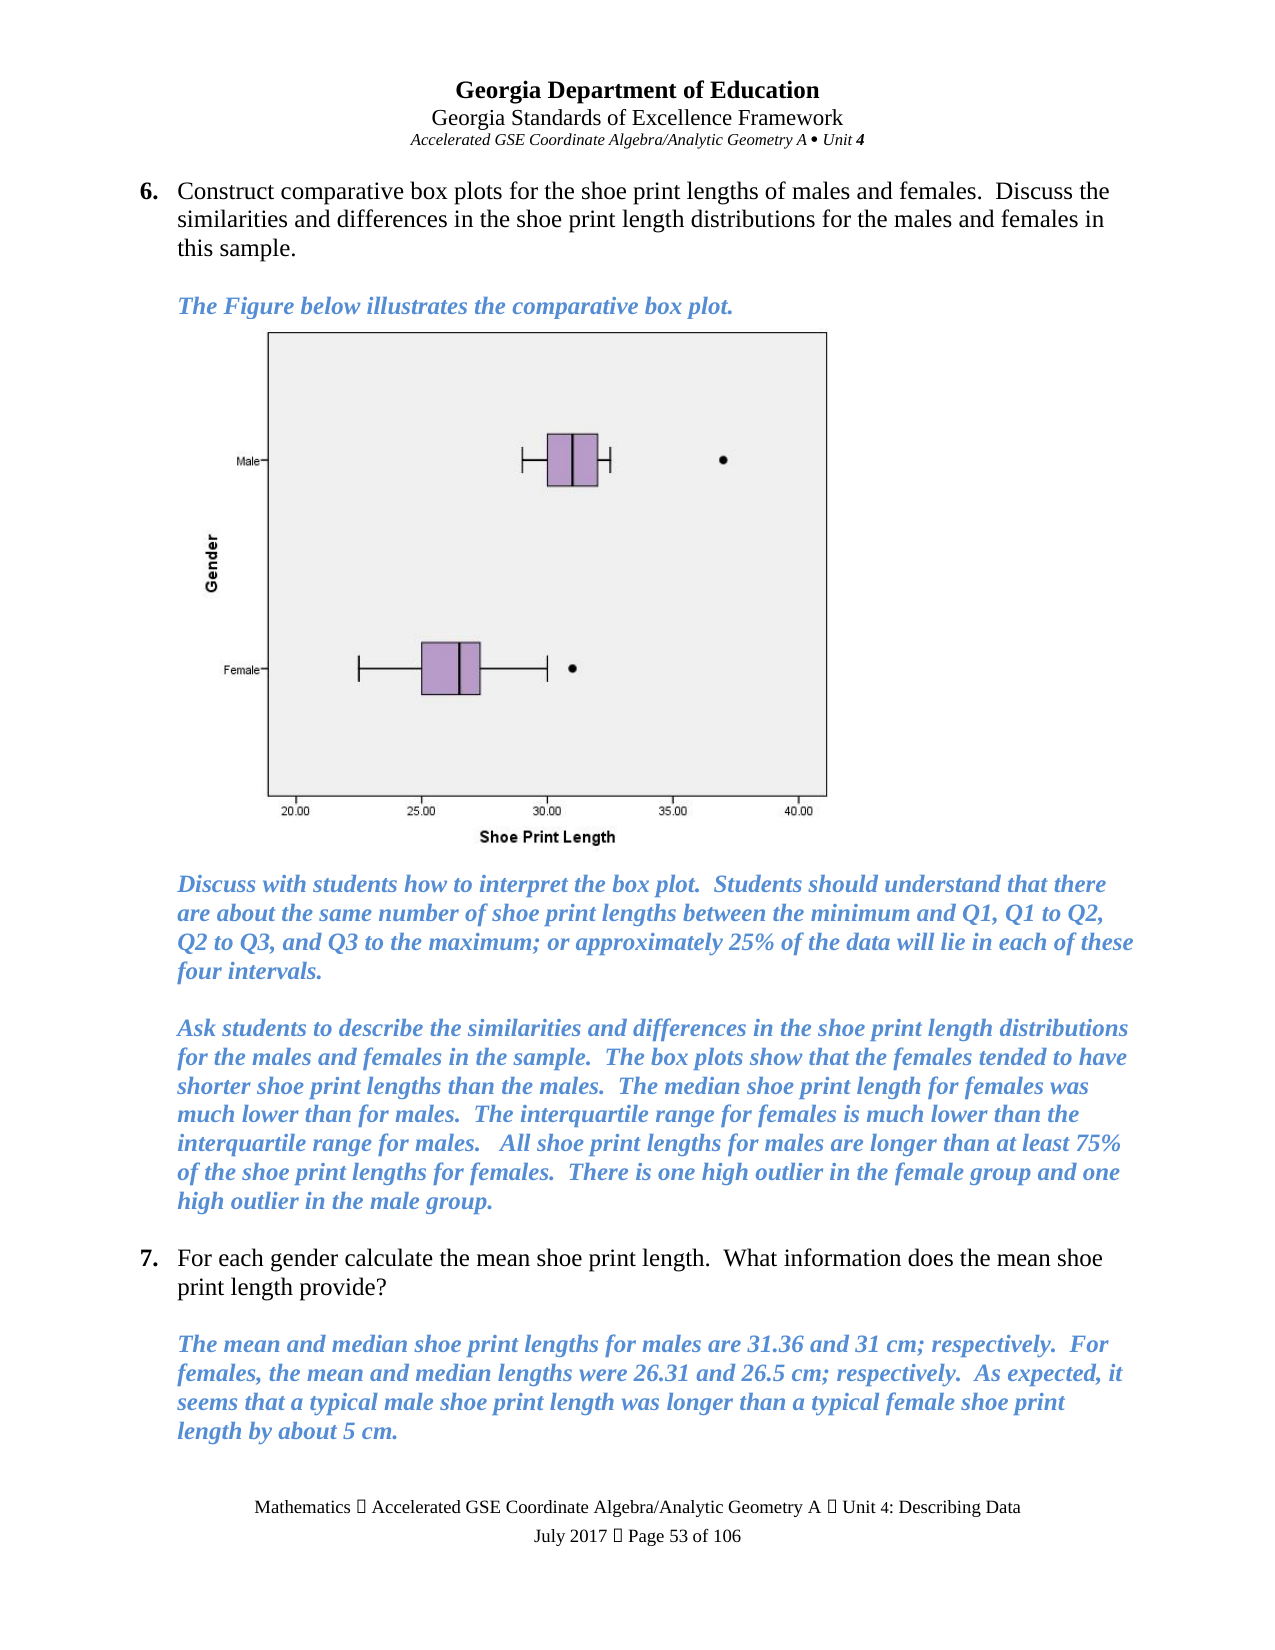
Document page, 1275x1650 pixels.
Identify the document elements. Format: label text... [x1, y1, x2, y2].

picture [177, 319, 842, 870]
list Construct comparative box plots for the shoe print lengths of males and females. Discuss the similarities and differences in the shoe print length distributions for the males and females in this sample. [139, 176, 1135, 262]
list For each gender calculate the mean shoe print length. What information does the mean shoe print length provide? [139, 1243, 1135, 1301]
list Ask students to describe the similarities and differences in the shoe print length distributions for the males and females in the sample. The box plots show that the females tended to have shorter shoe print lengths than the males. The median shoe print length for females was much lower than for males. The interquartile range for females is much lower than the interquartile range for males. All shoe print lengths for males are longer than at least 75% of the shoe print lengths for females. There is one high outlier in the female group and one high outlier in the male group. [177, 1013, 1135, 1214]
list The mean and median shoe print lengths for males are 31.36 and 31 cm; respectively. For females, the mean and median lengths were 26.31 and 26.5 cm; respectively. As expected, it seems that a typical male shoe print length was longer than a typical female shoe print length by about 5 cm. [177, 1329, 1135, 1444]
list The Figure below illustrates the comparative box plot. [177, 291, 1135, 319]
list Discuss with students how to interpret the box plot. Students should understand that there are about the same number of shoe print lengths between the minimum and Q1, Q1 to Q2, Q2 to Q3, and Q3 to the maximum; or approximately 25% of the data will lie in each of these four intervals. [177, 869, 1135, 984]
